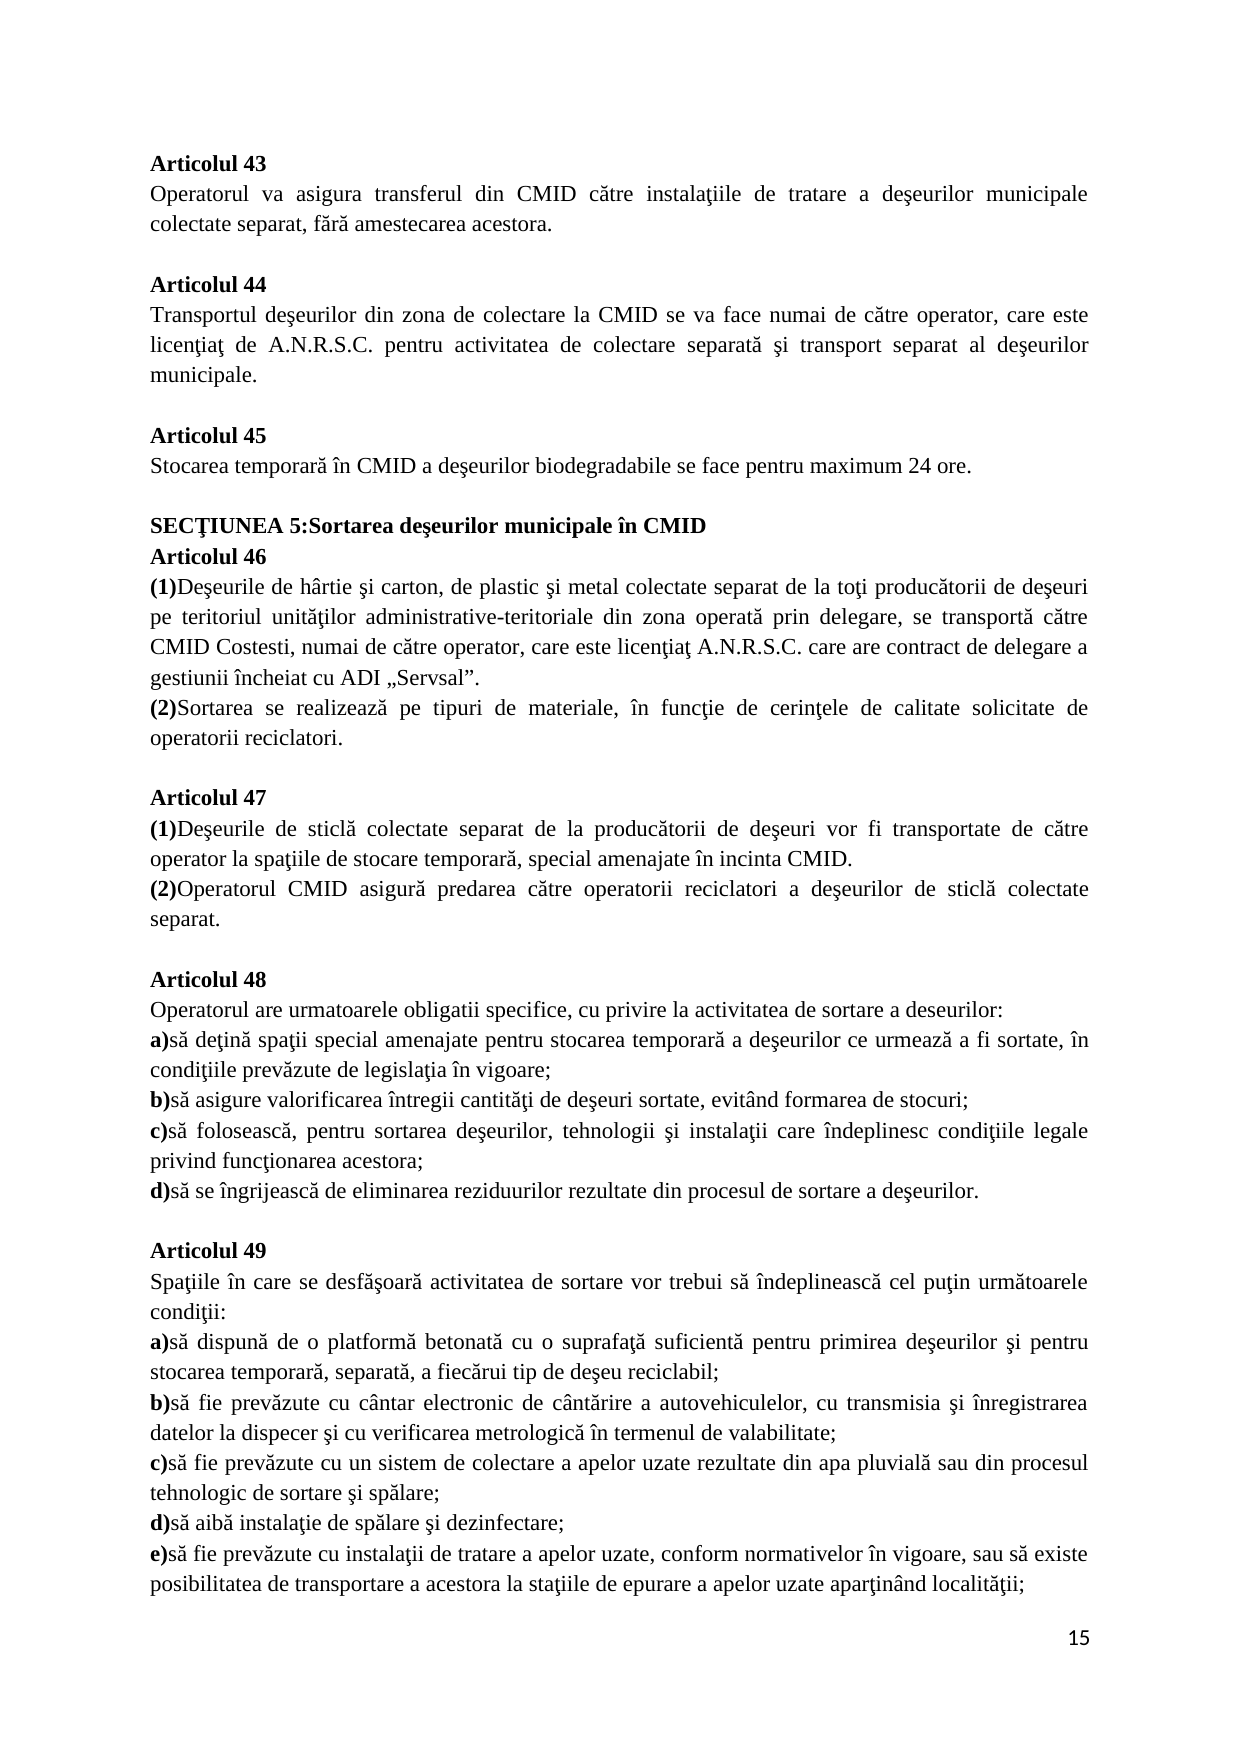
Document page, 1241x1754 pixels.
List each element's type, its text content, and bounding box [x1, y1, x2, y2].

text (2)Sortarea se realizează pe tipuri de materiale, în funcţie de cerinţele de calitate solicitate de operatorii reciclatori. [150, 694, 1090, 750]
text (1)Deşeurile de hârtie şi carton, de plastic şi metal colectate separat de la toţi producătorii de deşeuri pe teritoriul unităţilor administrative-teritoriale din zona operată prin delegare, se transportă către CMID Costesti, numai de către operator, care este licenţiaţ A.N.R.S.C. care are contract de delegare a gestiunii încheiat cu ADI „Servsal”. [150, 573, 1090, 690]
text Transportul deşeurilor din zona de colectare la CMID se va face numai de către operator, care este licenţiaţ de A.N.R.S.C. pentru activitatea de colectare separată şi transport separat al deşeurilor municipale. [150, 301, 1090, 388]
text SECŢIUNEA 5:Sortarea deşeurilor municipale în CMID [150, 512, 1090, 539]
text Spaţiile în care se desfăşoară activitatea de sortare vor trebui să îndeplinească cel puţin următoarele condiţii: [150, 1268, 1090, 1324]
text (2)Operatorul CMID asigură predarea către operatorii reciclatori a deşeurilor de sticlă colectate separat. [150, 875, 1090, 932]
text c)să fie prevăzute cu un sistem de colectare a apelor uzate rezultate din apa pluvială sau din procesul tehnologic de sortare şi spălare; [150, 1449, 1090, 1506]
text Operatorul va asigura transferul din CMID către instalaţiile de tratare a deşeurilor municipale colectate separat, fără amestecarea acestora. [150, 180, 1090, 237]
text a)să dispună de o platformă betonată cu o suprafaţă suficientă pentru primirea deşeurilor şi pentru stocarea temporară, separată, a fiecărui tip de deşeu reciclabil; [150, 1328, 1090, 1385]
text a)să deţină spaţii special amenajate pentru stocarea temporară a deşeurilor ce urmează a fi sortate, în condiţiile prevăzute de legislaţia în vigoare; [150, 1026, 1090, 1083]
text b)să fie prevăzute cu cântar electronic de cântărire a autovehiculelor, cu transmisia şi înregistrarea datelor la dispecer şi cu verificarea metrologică în termenul de valabilitate; [150, 1388, 1090, 1445]
text Operatorul are urmatoarele obligatii specifice, cu privire la activitatea de sortare a deseurilor: [150, 996, 1090, 1022]
text e)să fie prevăzute cu instalaţii de tratare a apelor uzate, conform normativelor în vigoare, sau să existe posibilitatea de transportare a acestora la staţiile de epurare a apelor uzate aparţinând localităţii; [150, 1539, 1090, 1596]
text Stocarea temporară în CMID a deşeurilor biodegradabile se face pentru maximum 24 ore. [150, 452, 1090, 478]
text c)să folosească, pentru sortarea deşeurilor, tehnologii şi instalaţii care îndeplinesc condiţiile legale privind funcţionarea acestora; [150, 1117, 1090, 1173]
text b)să asigure valorificarea întregii cantităţi de deşeuri sortate, evitând formarea de stocuri; [150, 1086, 1090, 1113]
text (1)Deşeurile de sticlă colectate separat de la producătorii de deşeuri vor fi transportate de către operator la spaţiile de stocare temporară, special amenajate în incinta CMID. [150, 814, 1090, 871]
text d)să se îngrijească de eliminarea reziduurilor rezultate din procesul de sortare a deşeurilor. [150, 1177, 1090, 1203]
text d)să aibă instalaţie de spălare şi dezinfectare; [150, 1509, 1090, 1536]
